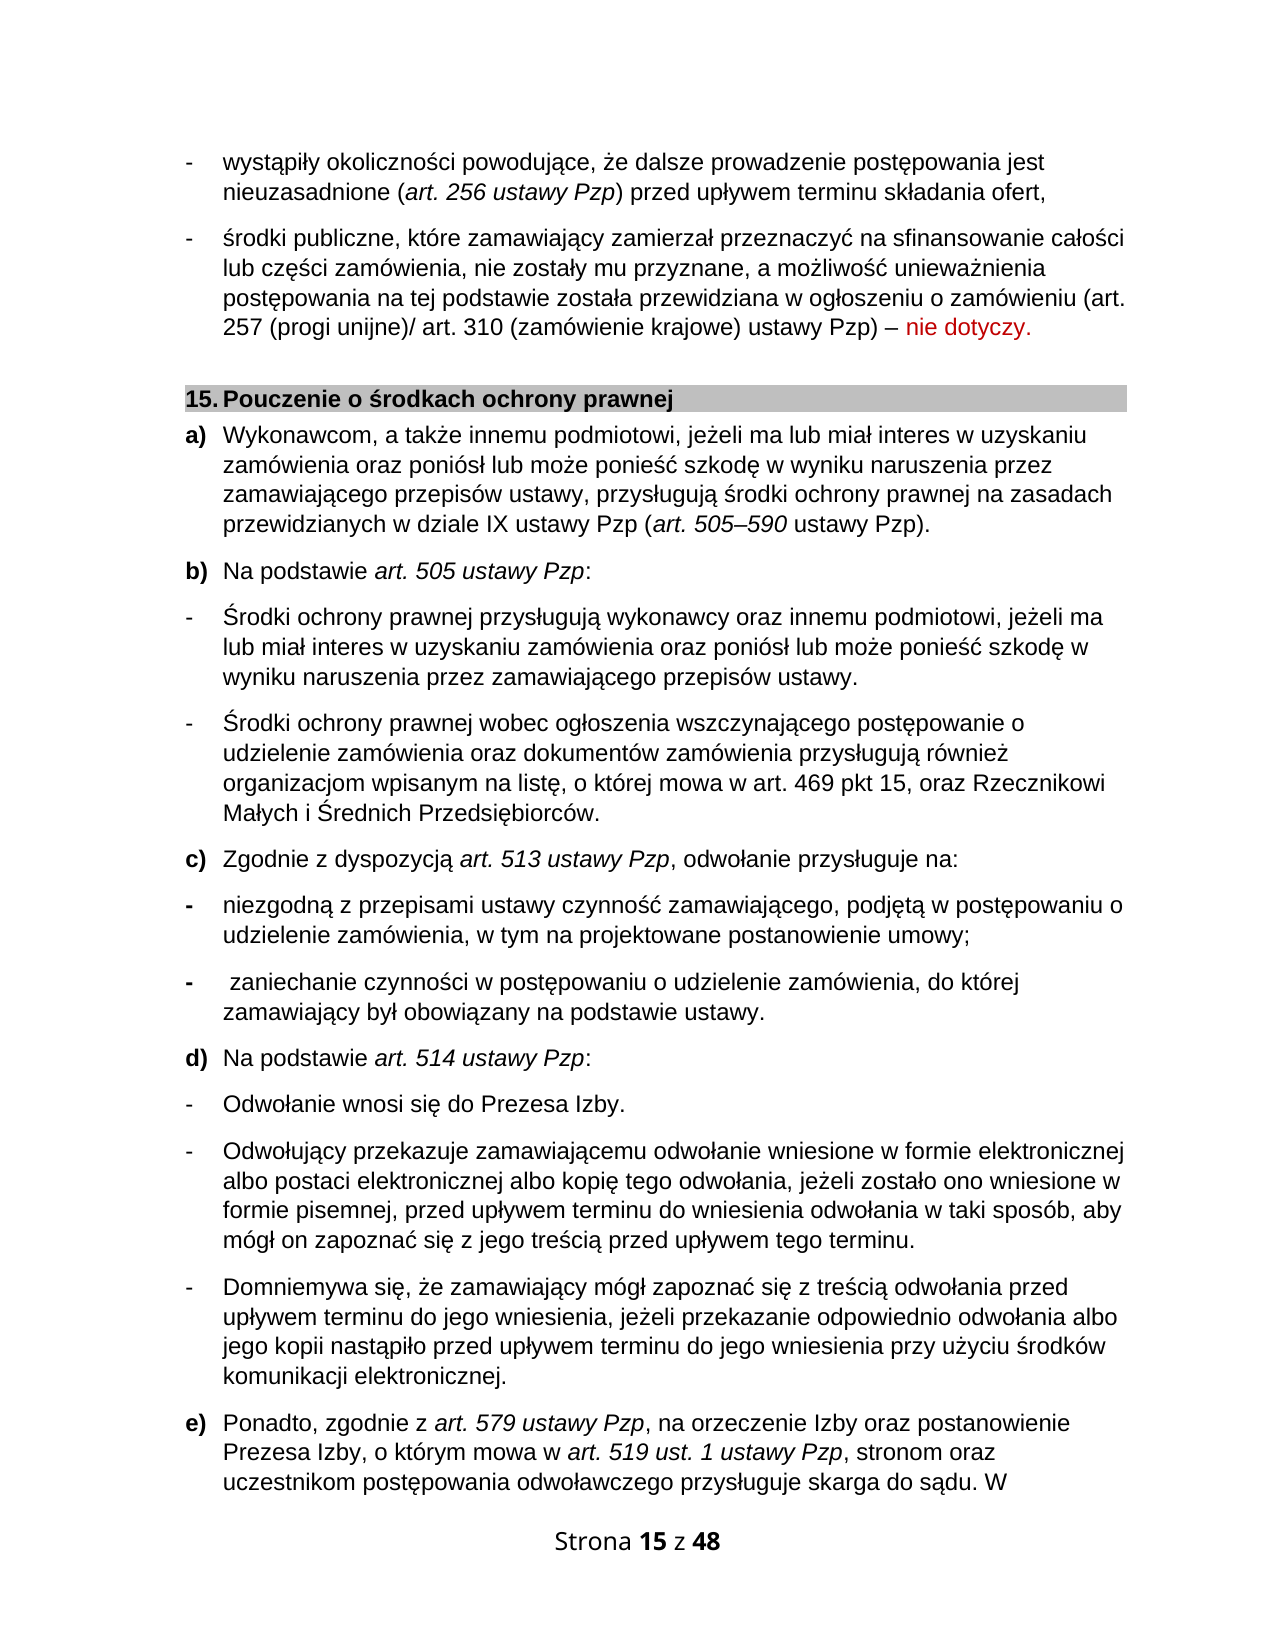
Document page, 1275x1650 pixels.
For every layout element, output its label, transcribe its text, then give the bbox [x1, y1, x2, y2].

list Na podstawie art. 514 ustawy Pzp: [185, 1044, 1127, 1071]
list Odwołujący przekazuje zamawiającemu odwołanie wniesione w formie elektronicznej albo postaci elektronicznej albo kopię tego odwołania, jeżeli zostało ono wniesione w formie pisemnej, przed upływem terminu do wniesienia odwołania w taki sposób, aby mógł on zapoznać się z jego treścią przed upływem tego terminu. [185, 1137, 1127, 1254]
list Zgodnie z dyspozycją art. 513 ustawy Pzp, odwołanie przysługuje na: [185, 845, 1127, 872]
list niezgodną z przepisami ustawy czynność zamawiającego, podjętą w postępowaniu o udzielenie zamówienia, w tym na projektowane postanowienie umowy; [185, 891, 1127, 949]
list Odwołanie wnosi się do Prezesa Izby. [185, 1090, 1127, 1118]
list środki publiczne, które zamawiający zamierzał przeznaczyć na sfinansowanie całości lub części zamówienia, nie zostały mu przyznane, a możliwość unieważnienia postępowania na tej podstawie została przewidziana w ogłoszeniu o zamówieniu (art. 257 (progi unijne)/ art. 310 (zamówienie krajowe) ustawy Pzp) – nie dotyczy. [185, 224, 1127, 341]
list zaniechanie czynności w postępowaniu o udzielenie zamówienia, do której zamawiający był obowiązany na podstawie ustawy. [185, 968, 1127, 1025]
list wystąpiły okoliczności powodujące, że dalsze prowadzenie postępowania jest nieuzasadnione (art. 256 ustawy Pzp) przed upływem terminu składania ofert, [185, 148, 1127, 205]
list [185, 1408, 1127, 1496]
subtitle Pouczenie o środkach ochrony prawnej [185, 385, 1127, 412]
list Środki ochrony prawnej wobec ogłoszenia wszczynającego postępowanie o udzielenie zamówienia oraz dokumentów zamówienia przysługują również organizacjom wpisanym na listę, o której mowa w art. 469 pkt 15, oraz Rzecznikowi Małych i Średnich Przedsiębiorców. [185, 709, 1127, 826]
list Środki ochrony prawnej przysługują wykonawcy oraz innemu podmiotowi, jeżeli ma lub miał interes w uzyskaniu zamówienia oraz poniósł lub może ponieść szkodę w wyniku naruszenia przez zamawiającego przepisów ustawy. [185, 603, 1127, 690]
list Domniemywa się, że zamawiający mógł zapoznać się z treścią odwołania przed upływem terminu do jego wniesienia, jeżeli przekazanie odpowiednio odwołania albo jego kopii nastąpiło przed upływem terminu do jego wniesienia przy użyciu środków komunikacji elektronicznej. [185, 1273, 1127, 1389]
list Wykonawcom, a także innemu podmiotowi, jeżeli ma lub miał interes w uzyskaniu zamówienia oraz poniósł lub może ponieść szkodę w wyniku naruszenia przez zamawiającego przepisów ustawy, przysługują środki ochrony prawnej na zasadach przewidzianych w dziale IX ustawy Pzp (art. 505–590 ustawy Pzp). [185, 421, 1127, 538]
list Na podstawie art. 505 ustawy Pzp: [185, 557, 1127, 584]
